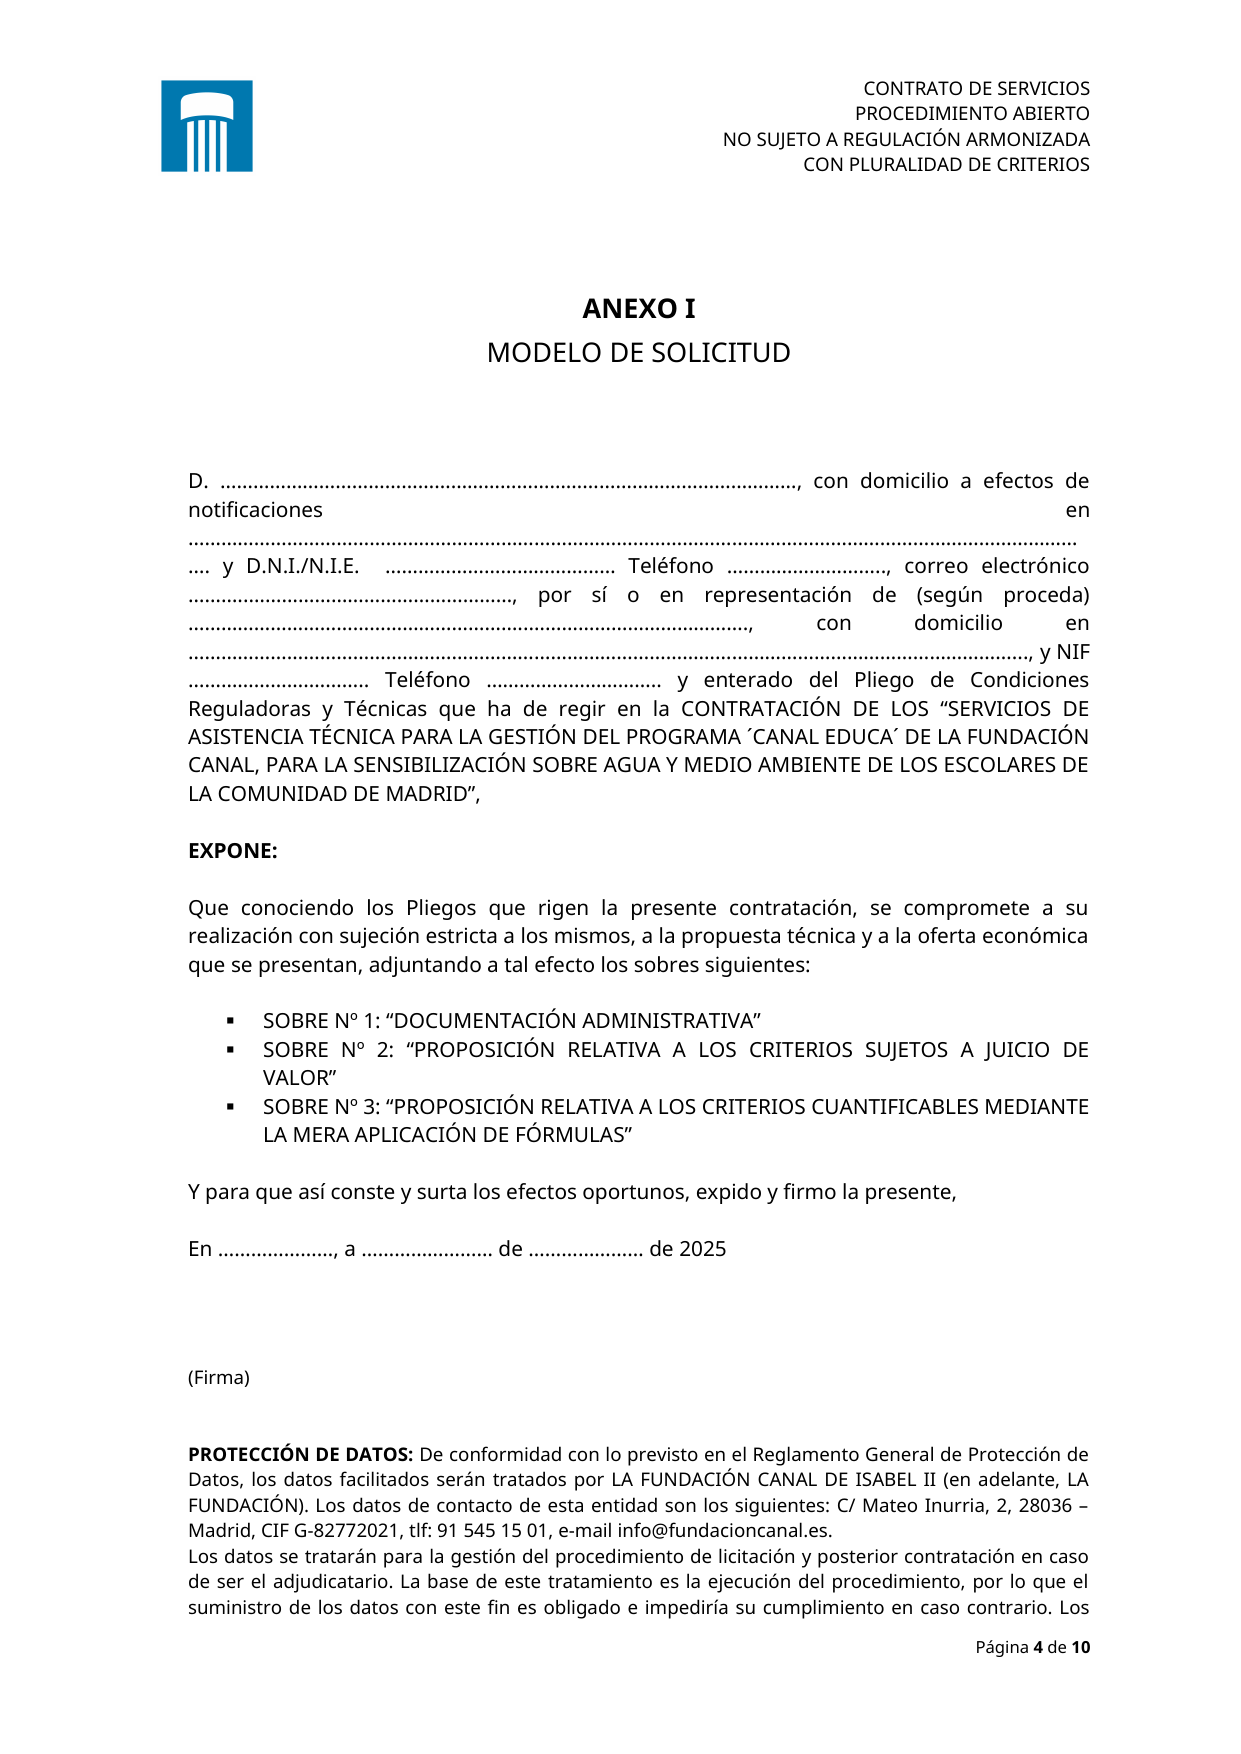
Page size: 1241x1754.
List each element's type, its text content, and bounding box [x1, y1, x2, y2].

list SOBRE Nº 2: “PROPOSICIÓN RELATIVA A LOS CRITERIOS SUJETOS A JUICIO DE VALOR” [225, 1035, 1090, 1092]
text (Firma) [188, 1365, 1090, 1390]
list SOBRE Nº 1: “DOCUMENTACIÓN ADMINISTRATIVA” [225, 1007, 1090, 1035]
picture [157, 76, 257, 176]
list SOBRE Nº 3: “PROPOSICIÓN RELATIVA A LOS CRITERIOS CUANTIFICABLES MEDIANTE LA MERA APLICACIÓN DE FÓRMULAS” [225, 1092, 1090, 1149]
text Que conociendo los Pliegos que rigen la presente contratación, se compromete a su realización con sujeción estricta a los mismos, a la propuesta técnica y a la oferta económica que se presentan, adjuntando a tal efecto los sobres siguientes: [188, 893, 1090, 978]
text PROTECCIÓN DE DATOS: De conformidad con lo previsto en el Reglamento General de Protección de Datos, los datos facilitados serán tratados por LA FUNDACIÓN CANAL DE ISABEL II (en adelante, LA FUNDACIÓN). Los datos de contacto de esta entidad son los siguientes: C/ Mateo Inurria, 2, 28036 – Madrid, CIF G-82772021, tlf: 91 545 15 01, e-mail info@fundacioncanal.es. [188, 1441, 1090, 1543]
text D. ……………………………………………………………………………………………, con domicilio a efectos de notificaciones en …………………………………………………………………………………………………………………………………………………. y D.N.I./N.I.E. …………………………………… Teléfono ……………………….., correo electrónico ………..…………………………………………, por sí o en representación de (según proceda) ……………………………………………………..…………………………………., con domicilio en ……………………………………………………………………………………………………………………………………..., y NIF ………………….……….. Teléfono ………………………….. y enterado del Pliego de Condiciones Reguladoras y Técnicas que ha de regir en la CONTRATACIÓN DE LOS “SERVICIOS DE ASISTENCIA TÉCNICA PARA LA GESTIÓN DEL PROGRAMA ´CANAL EDUCA´ DE LA FUNDACIÓN CANAL, PARA LA SENSIBILIZACIÓN SOBRE AGUA Y MEDIO AMBIENTE DE LOS ESCOLARES DE LA COMUNIDAD DE MADRID”, [188, 466, 1090, 807]
text Y para que así conste y surta los efectos oportunos, expido y firmo la presente, [188, 1177, 1090, 1206]
text MODELO DE SOLICITUD [188, 334, 1090, 371]
text En …………………, a …………………… de ………………… de 2025 [188, 1234, 1090, 1262]
text EXPONE: [188, 836, 1090, 864]
text ANEXO I [188, 289, 1090, 326]
